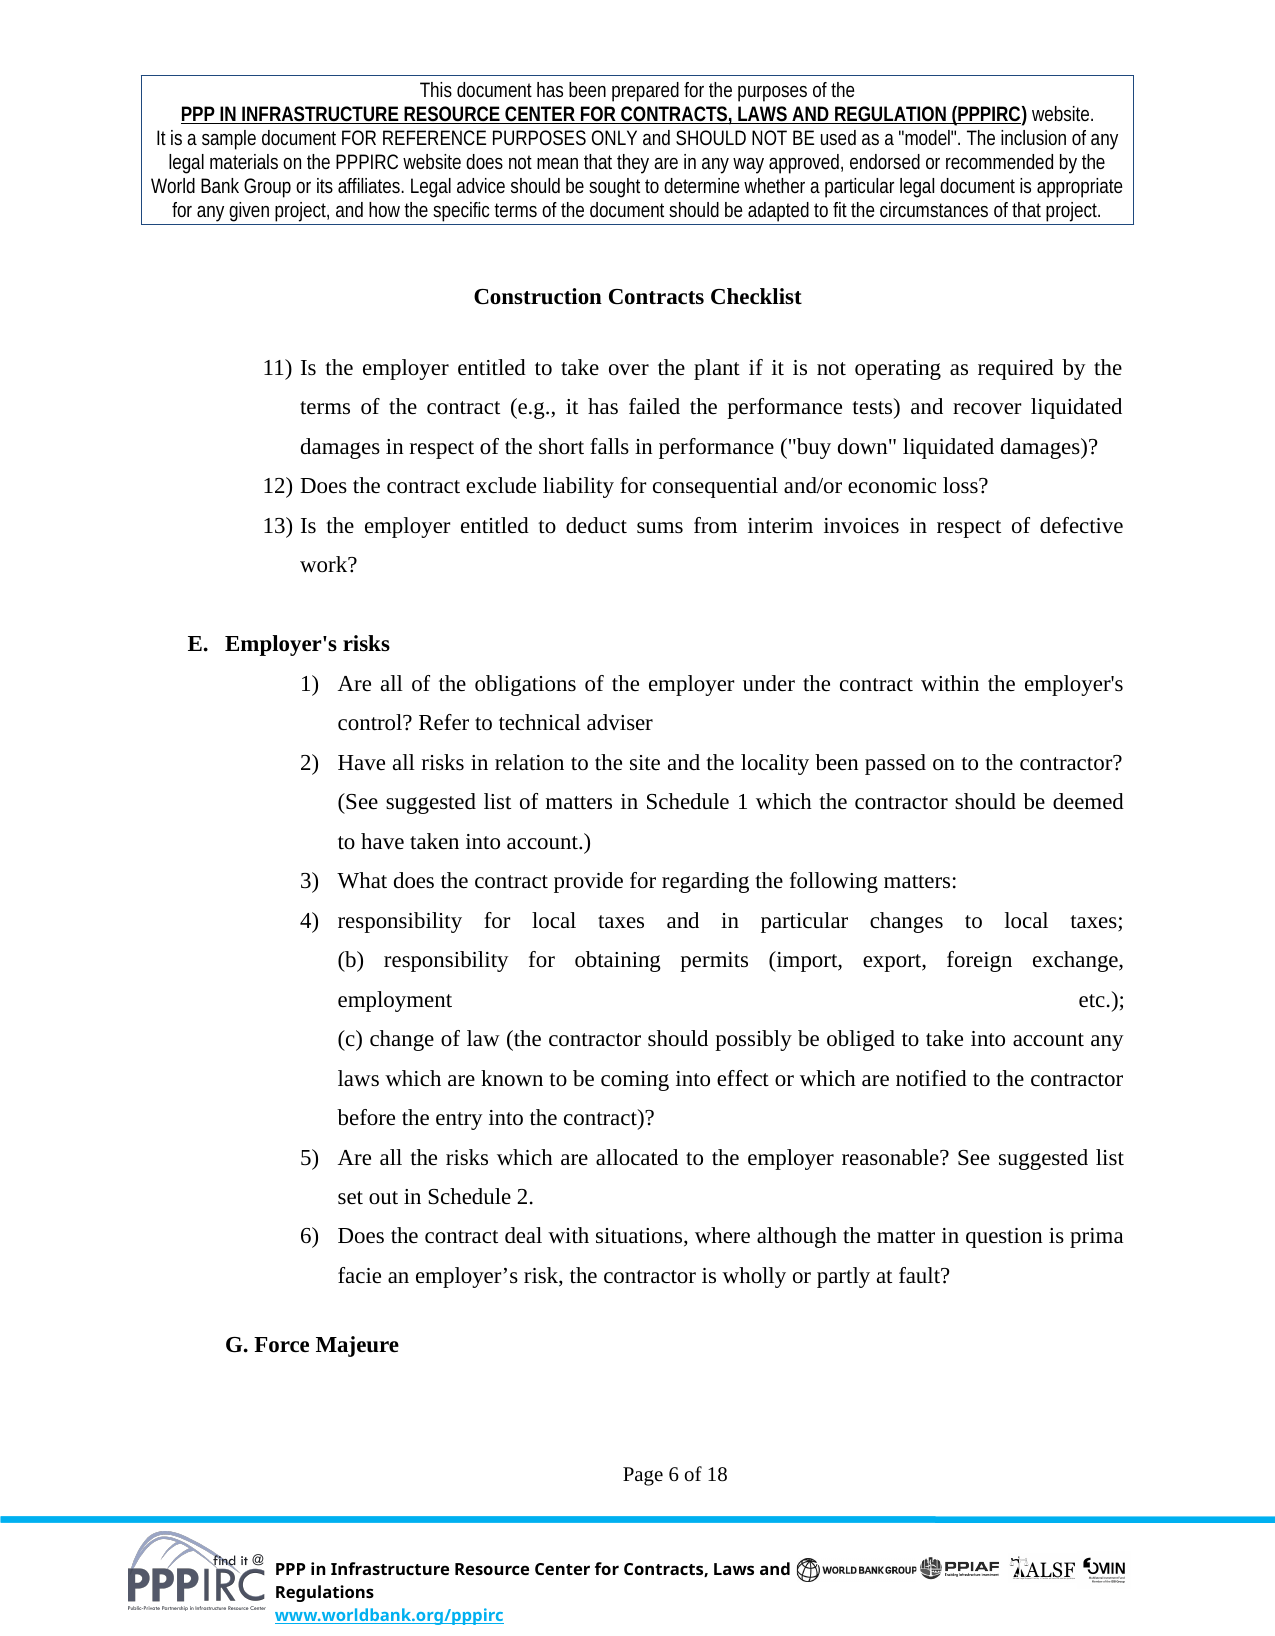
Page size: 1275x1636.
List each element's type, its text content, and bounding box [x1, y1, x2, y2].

list Are all the risks which are allocated to the employer reasonable? See suggested list set out in Schedule 2. [300, 1143, 1125, 1209]
list Does the contract exclude liability for consequential and/or economic loss? [262, 472, 1125, 499]
list What does the contract provide for regarding the following matters: [300, 867, 1125, 893]
list Is the employer entitled to deduct sums from interim invoices in respect of defective work? [262, 512, 1125, 578]
picture [796, 1553, 1003, 1583]
picture [1076, 1551, 1132, 1589]
list Are all of the obligations of the employer under the contract within the employer's control? Refer to technical adviser [300, 670, 1125, 736]
list Have all risks in relation to the site and the locality been passed on to the contractor? (See suggested list of matters in Schedule 1 which the contractor should be deemed to have taken into account.) [300, 749, 1125, 854]
list Does the contract deal with situations, where although the matter in question is prima facie an employer’s risk, the contractor is wholly or partly at fault? [300, 1222, 1125, 1288]
text G. Force Majeure [225, 1331, 1125, 1357]
list Is the employer entitled to take over the plant if it is not operating as required by the terms of the contract (e.g., it has failed the performance tests) and recover liquidated damages in respect of the short falls in performance ("buy down" liquidated damages)? [262, 354, 1125, 459]
list responsibility for local taxes and in particular changes to local taxes; (b) responsibility for obtaining permits (import, export, foreign exchange, employment etc.); (c) change of law (the contractor should possibly be obliged to take into account any laws which are known to be coming into effect or which are notified to the contractor before the entry into the contract)? [300, 907, 1125, 1130]
list Employer's risks [187, 630, 1125, 657]
